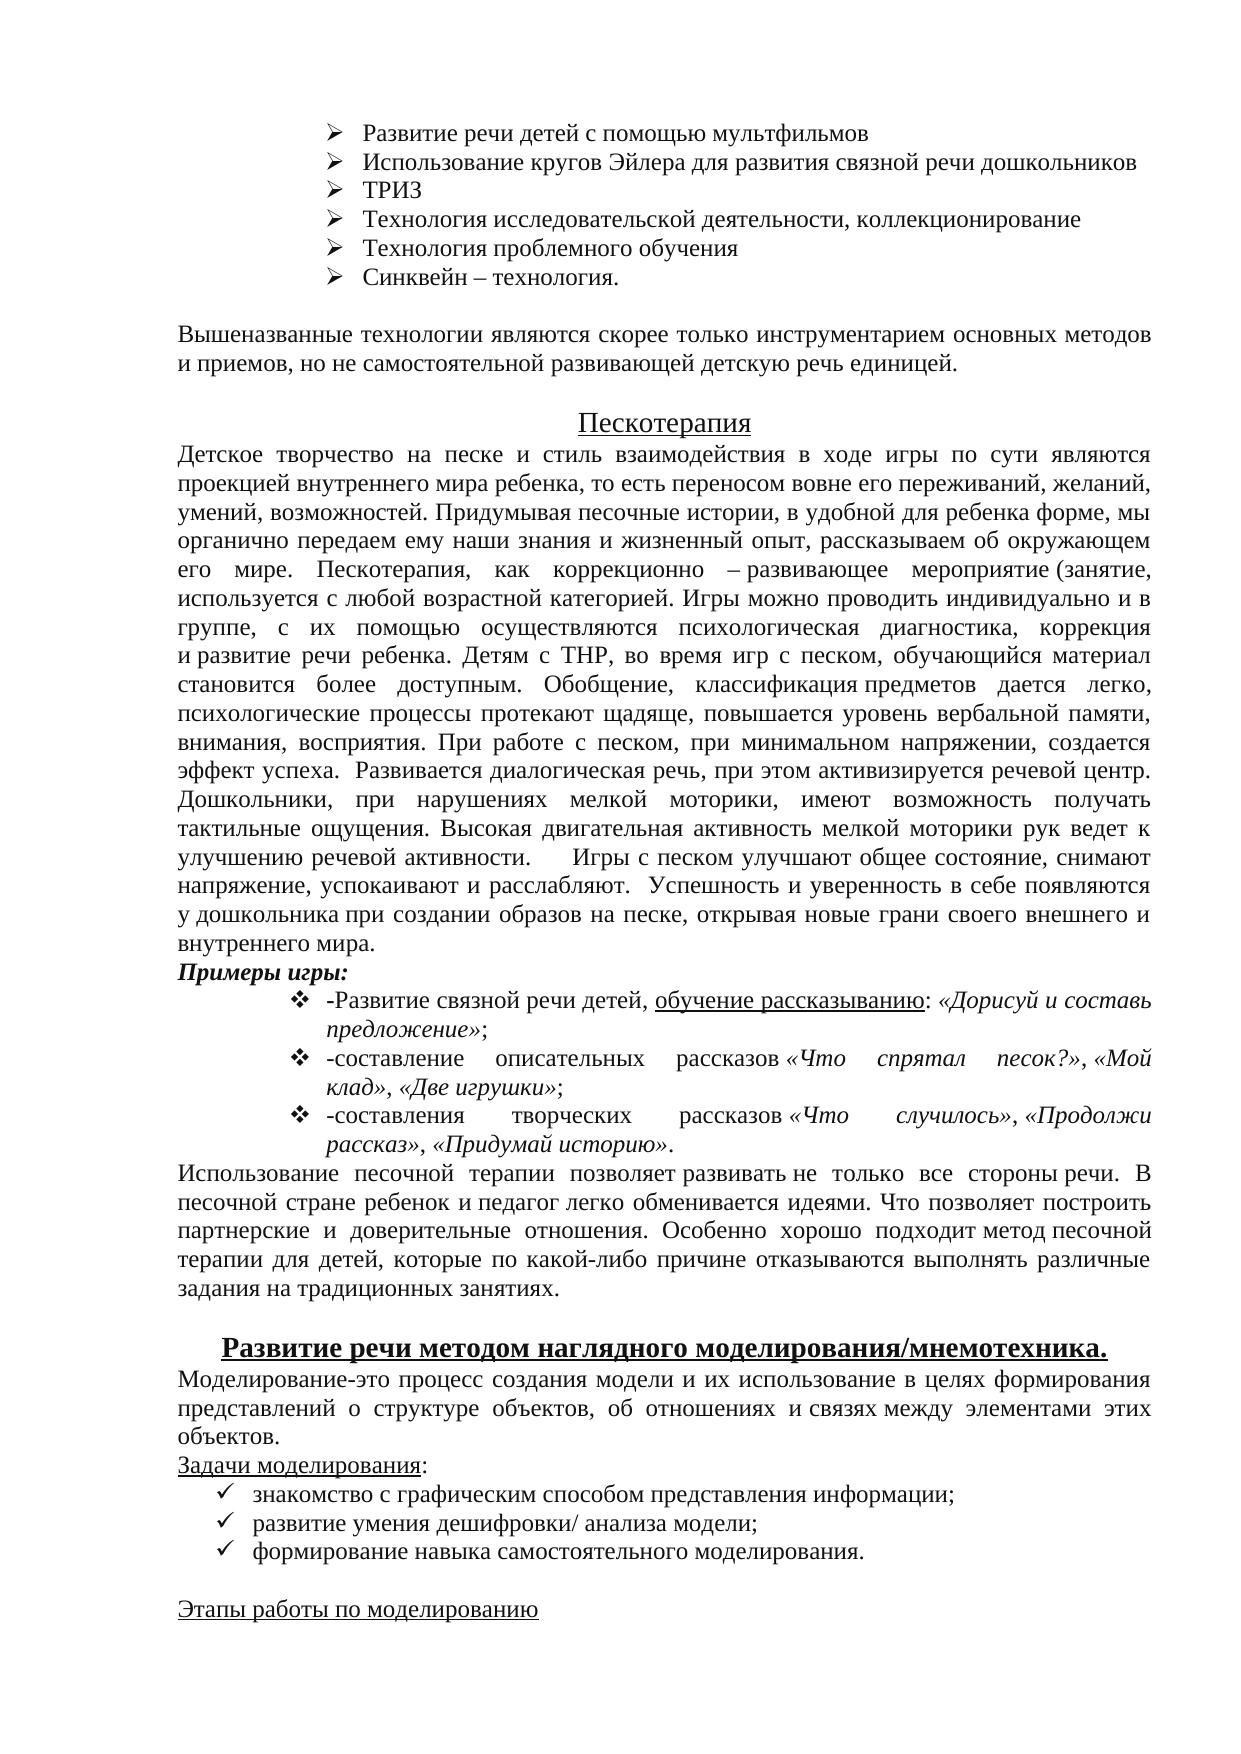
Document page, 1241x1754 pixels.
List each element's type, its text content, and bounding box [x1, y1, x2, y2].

list Использование кругов Эйлера для развития связной речи дошкольников [325, 147, 1152, 176]
list Развитие речи детей с помощью мультфильмов [325, 118, 1152, 147]
list знакомство с графическим способом представления информации; [215, 1479, 1152, 1508]
text Использование песочной терапии позволяет развивать не только все стороны речи. В песочной стране ребенок и педагог легко обменивается идеями. Что позволяет построить партнерские и доверительные отношения. Особенно хорошо подходит метод песочной терапии для детей, которые по какой-либо причине отказываются выполнять различные задания на традиционных занятиях. [177, 1158, 1152, 1302]
list Технология проблемного обучения [325, 233, 1152, 262]
list формирование навыка самостоятельного моделирования. [215, 1536, 1152, 1565]
text Задачи моделирования: [177, 1450, 1152, 1479]
text Пескотерапия [177, 406, 1152, 439]
text Этапы работы по моделированию [177, 1594, 1152, 1623]
text Вышеназванные технологии являются скорее только инструментарием основных методов и приемов, но не самостоятельной развивающей детскую речь единицей. [177, 319, 1152, 377]
text Примеры игры: [177, 957, 1152, 985]
text Моделирование-это процесс создания модели и их использование в целях формирования представлений о структуре объектов, об отношениях и связях между элементами этих объектов. [177, 1364, 1152, 1450]
list -Развитие связной речи детей, обучение рассказыванию: «Дорисуй и составь предложение»; [288, 985, 1152, 1043]
list развитие умения дешифровки/ анализа модели; [215, 1508, 1152, 1536]
list Синквейн – технология. [325, 262, 1152, 291]
list ТРИЗ [325, 176, 1152, 204]
text Развитие речи методом наглядного моделирования/мнемотехника. [177, 1330, 1152, 1364]
list -составление описательных рассказов «Что спрятал песок?», «Мой клад», «Две игрушки»; [288, 1043, 1152, 1100]
list -составления творческих рассказов «Что случилось», «Продолжи рассказ», «Придумай историю». [288, 1100, 1152, 1158]
text Детское творчество на песке и стиль взаимодействия в ходе игры по сути являются проекцией внутреннего мира ребенка, то есть переносом вовне его переживаний, желаний, умений, возможностей. Придумывая песочные истории, в удобной для ребенка форме, мы органично передаем ему наши знания и жизненный опыт, рассказываем об окружающем его мире. Пескотерапия, как коррекционно – развивающее мероприятие (занятие, используется с любой возрастной категорией. Игры можно проводить индивидуально и в группе, с их помощью осуществляются психологическая диагностика, коррекция и развитие речи ребенка. Детям с ТНР, во время игр с песком, обучающийся материал становится более доступным. Обобщение, классификация предметов дается легко, психологические процессы протекают щадяще, повышается уровень вербальной памяти, внимания, восприятия. При работе с песком, при минимальном напряжении, создается эффект успеха. Развивается диалогическая речь, при этом активизируется речевой центр. Дошкольники, при нарушениях мелкой моторики, имеют возможность получать тактильные ощущения. Высокая двигательная активность мелкой моторики рук ведет к улучшению речевой активности. Игры с песком улучшают общее состояние, снимают напряжение, успокаивают и расслабляют. Успешность и уверенность в себе появляются у дошкольника при создании образов на песке, открывая новые грани своего внешнего и внутреннего мира. [177, 439, 1152, 957]
list Технология исследовательской деятельности, коллекционирование [325, 204, 1152, 233]
